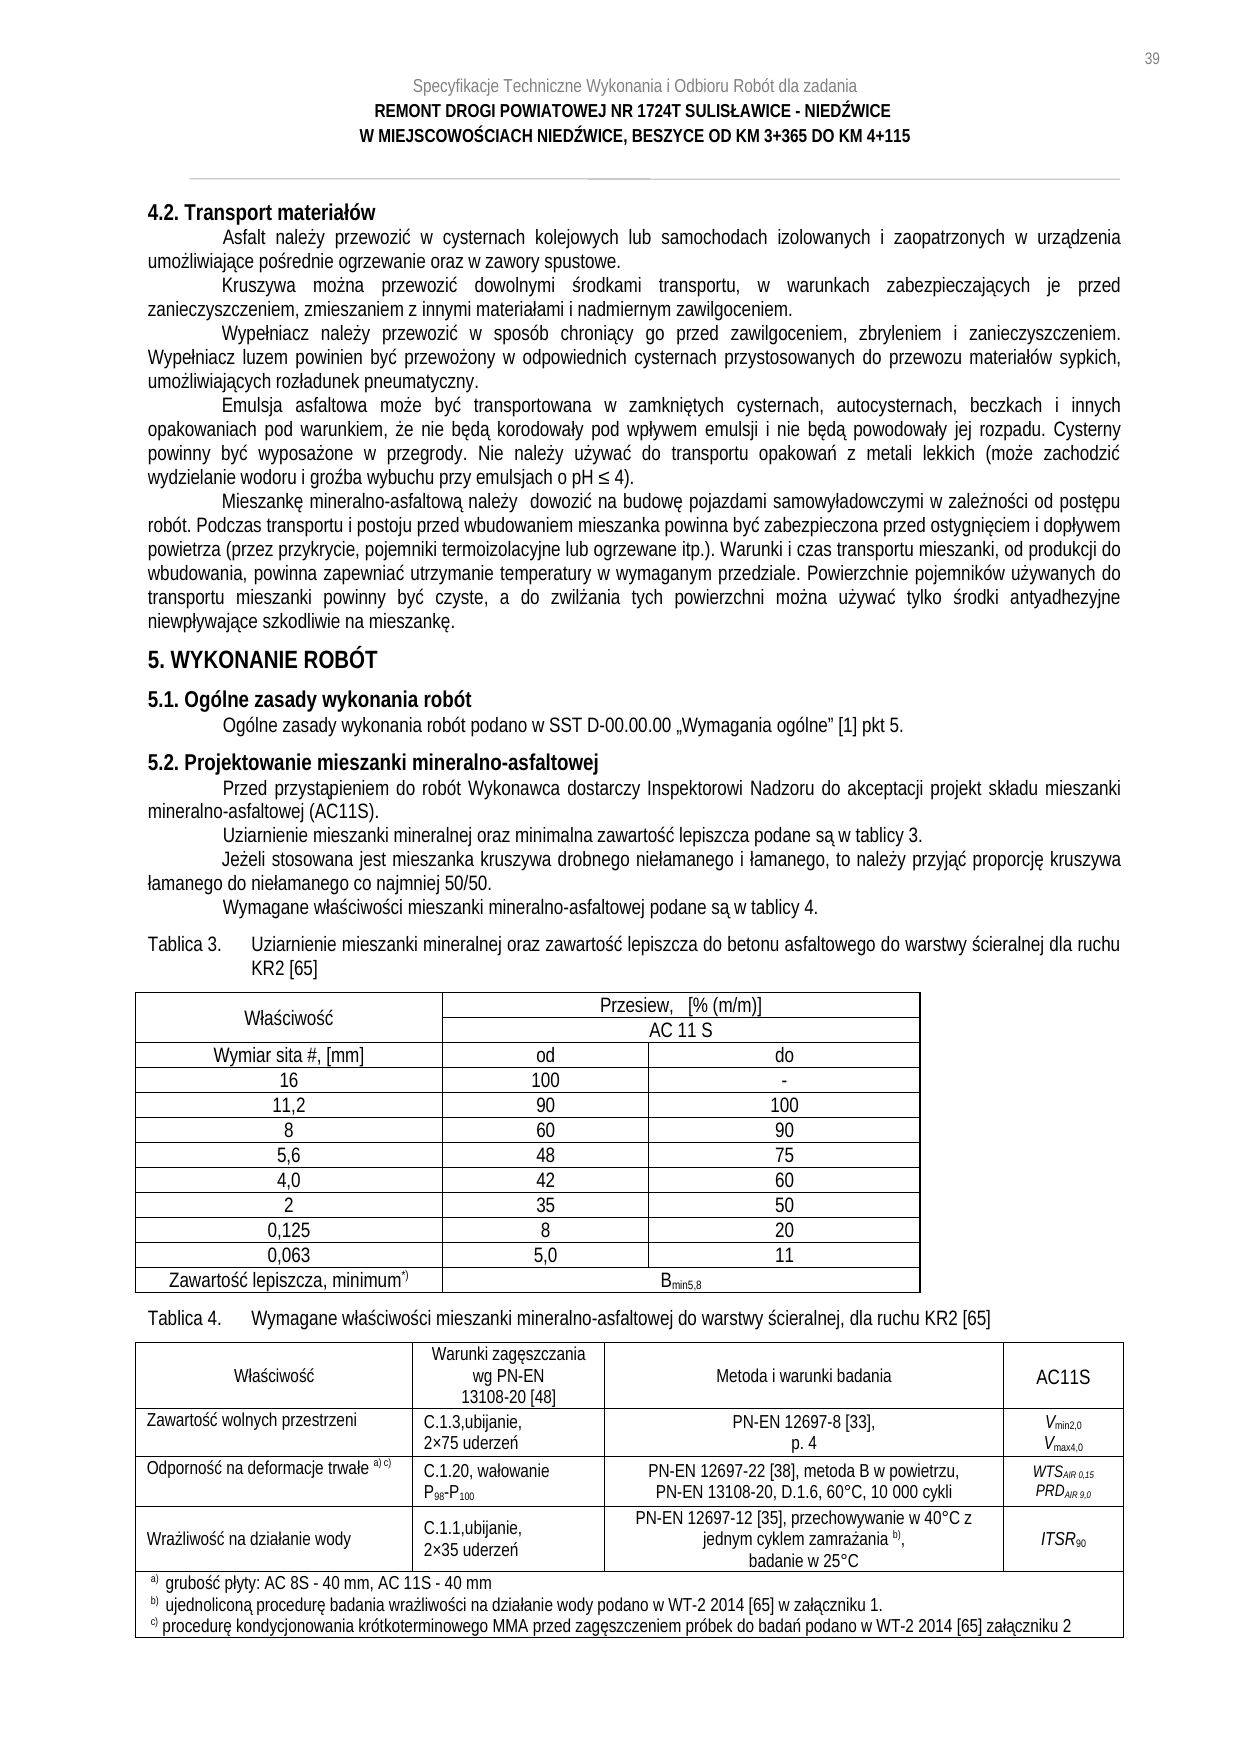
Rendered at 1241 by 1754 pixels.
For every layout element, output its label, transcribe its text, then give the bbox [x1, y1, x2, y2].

table_cell C.1.1,ubijanie, 2×35 uderzeń [413, 1507, 604, 1571]
table_cell Wrażliwość na działanie wody [136, 1507, 412, 1571]
table_cell 0,063 [136, 1243, 442, 1267]
table_cell 0,125 [136, 1218, 442, 1242]
table_cell Odporność na deformacje trwałe a) c) [136, 1457, 412, 1506]
table_cell a) grubość płyty: AC 8S - 40 mm, AC 11S - 40 mm b) ujednoliconą procedurę badania wrażliwości na działanie wody podano w WT-2 2014 [65] w załączniku 1. c) procedurę kondycjonowania krótkoterminowego MMA przed zagęszczeniem próbek do badań podano w WT-2 2014 [65] załączniku 2 [136, 1572, 1123, 1637]
text Jeżeli stosowana jest mieszanka kruszywa drobnego niełamanego i łamanego, to należy przyjąć proporcję kruszywa łamanego do niełamanego co najmniej 50/50. [148, 847, 1122, 895]
table_cell 42 [443, 1168, 648, 1192]
table_header Przesiew, [% (m/m)] [443, 993, 919, 1017]
text Przed przystąpieniem do robót Wykonawca dostarczy Inspektorowi Nadzoru do akceptacji projekt składu mieszanki mineralno-asfaltowej (AC11S). [148, 775, 1122, 823]
table_cell 60 [649, 1168, 919, 1192]
table_cell Vmin2,0 Vmax4,0 [1004, 1409, 1123, 1456]
table_cell AC 11 S [443, 1018, 919, 1042]
table_cell 16 [136, 1068, 442, 1092]
table_header Właściwość [136, 993, 442, 1042]
table_cell 48 [443, 1143, 648, 1167]
table_cell 8 [136, 1118, 442, 1142]
table_cell C.1.3,ubijanie, 2×75 uderzeń [413, 1409, 604, 1456]
subtitle 5.2. Projektowanie mieszanki mineralno-asfaltowej [148, 749, 1122, 775]
table_cell 8 [443, 1218, 648, 1242]
table_header AC11S [1004, 1343, 1123, 1408]
table_cell 11,2 [136, 1093, 442, 1117]
subtitle 4.2. Transport materiałów [148, 199, 1122, 225]
text Kruszywa można przewozić dowolnymi środkami transportu, w warunkach zabezpieczających je przed zanieczyszczeniem, zmieszaniem z innymi materiałami i nadmiernym zawilgoceniem. [148, 273, 1122, 321]
table_header Właściwość [136, 1343, 412, 1408]
table_cell od [443, 1043, 648, 1067]
table_cell PN-EN 12697-8 [33], p. 4 [605, 1409, 1003, 1456]
table_cell C.1.20, wałowanie P98-P100 [413, 1457, 604, 1506]
table_cell Wymiar sita #, [mm] [136, 1043, 442, 1067]
table_cell 100 [649, 1093, 919, 1117]
table_cell 100 [443, 1068, 648, 1092]
text Wypełniacz należy przewozić w sposób chroniący go przed zawilgoceniem, zbryleniem i zanieczyszczeniem. Wypełniacz luzem powinien być przewożony w odpowiednich cysternach przystosowanych do przewozu materiałów sypkich, umożliwiających rozładunek pneumatyczny. [148, 321, 1122, 393]
table_cell 60 [443, 1118, 648, 1142]
table_cell - [649, 1068, 919, 1092]
table_cell ITSR90 [1004, 1507, 1123, 1571]
table_header Metoda i warunki badania [605, 1343, 1003, 1408]
text Wymagane właściwości mieszanki mineralno-asfaltowej podane są w tablicy 4. [148, 895, 1122, 919]
text Asfalt należy przewozić w cysternach kolejowych lub samochodach izolowanych i zaopatrzonych w urządzenia umożliwiające pośrednie ogrzewanie oraz w zawory spustowe. [148, 225, 1122, 273]
subtitle 5.1. Ogólne zasady wykonania robót [148, 686, 1122, 713]
table_cell 5,6 [136, 1143, 442, 1167]
table_cell 35 [443, 1193, 648, 1217]
table_cell 50 [649, 1193, 919, 1217]
table_cell 90 [443, 1093, 648, 1117]
table_cell 90 [649, 1118, 919, 1142]
table_cell Bmin5,8 [443, 1268, 919, 1292]
table_cell 20 [649, 1218, 919, 1242]
table_cell WTSAIR 0,15 PRDAIR 9,0 [1004, 1457, 1123, 1506]
text Uziarnienie mieszanki mineralnej oraz minimalna zawartość lepiszcza podane są w tablicy 3. [148, 823, 1122, 847]
text Tablica 4. Wymagane właściwości mieszanki mineralno-asfaltowej do warstwy ścieralnej, dla ruchu KR2 [65] [148, 1306, 1122, 1329]
text Tablica 3. Uziarnienie mieszanki mineralnej oraz zawartość lepiszcza do betonu asfaltowego do warstwy ścieralnej dla ruchu KR2 [65] [148, 932, 1122, 979]
subtitle 5. WYKONANIE ROBÓT [148, 645, 1122, 674]
table_cell 2 [136, 1193, 442, 1217]
table_cell 75 [649, 1143, 919, 1167]
text Emulsja asfaltowa może być transportowana w zamkniętych cysternach, autocysternach, beczkach i innych opakowaniach pod warunkiem, że nie będą korodowały pod wpływem emulsji i nie będą powodowały jej rozpadu. Cysterny powinny być wyposażone w przegrody. Nie należy używać do transportu opakowań z metali lekkich (może zachodzić wydzielanie wodoru i groźba wybuchu przy emulsjach o pH ≤ 4). [148, 393, 1122, 489]
table_cell PN-EN 12697-12 [35], przechowywanie w 40°C z jednym cyklem zamrażania b), badanie w 25°C [605, 1507, 1003, 1571]
table_cell 4,0 [136, 1168, 442, 1192]
table_cell do [649, 1043, 919, 1067]
text Ogólne zasady wykonania robót podano w SST D-00.00.00 „Wymagania ogólne” [1] pkt 5. [148, 713, 1122, 737]
table_cell 5,0 [443, 1243, 648, 1267]
table_cell PN-EN 12697-22 [38], metoda B w powietrzu, PN-EN 13108-20, D.1.6, 60°C, 10 000 cykli [605, 1457, 1003, 1506]
table_cell 11 [649, 1243, 919, 1267]
table_cell Zawartość wolnych przestrzeni [136, 1409, 412, 1456]
table_cell Zawartość lepiszcza, minimum*) [136, 1268, 442, 1292]
table_header Warunki zagęszczania wg PN-EN 13108-20 [48] [413, 1343, 604, 1408]
text Mieszankę mineralno-asfaltową należy dowozić na budowę pojazdami samowyładowczymi w zależności od postępu robót. Podczas transportu i postoju przed wbudowaniem mieszanka powinna być zabezpieczona przed ostygnięciem i dopływem powietrza (przez przykrycie, pojemniki termoizolacyjne lub ogrzewane itp.). Warunki i czas transportu mieszanki, od produkcji do wbudowania, powinna zapewniać utrzymanie temperatury w wymaganym przedziale. Powierzchnie pojemników używanych do transportu mieszanki powinny być czyste, a do zwilżania tych powierzchni można używać tylko środki antyadhezyjne niewpływające szkodliwie na mieszankę. [148, 489, 1122, 633]
